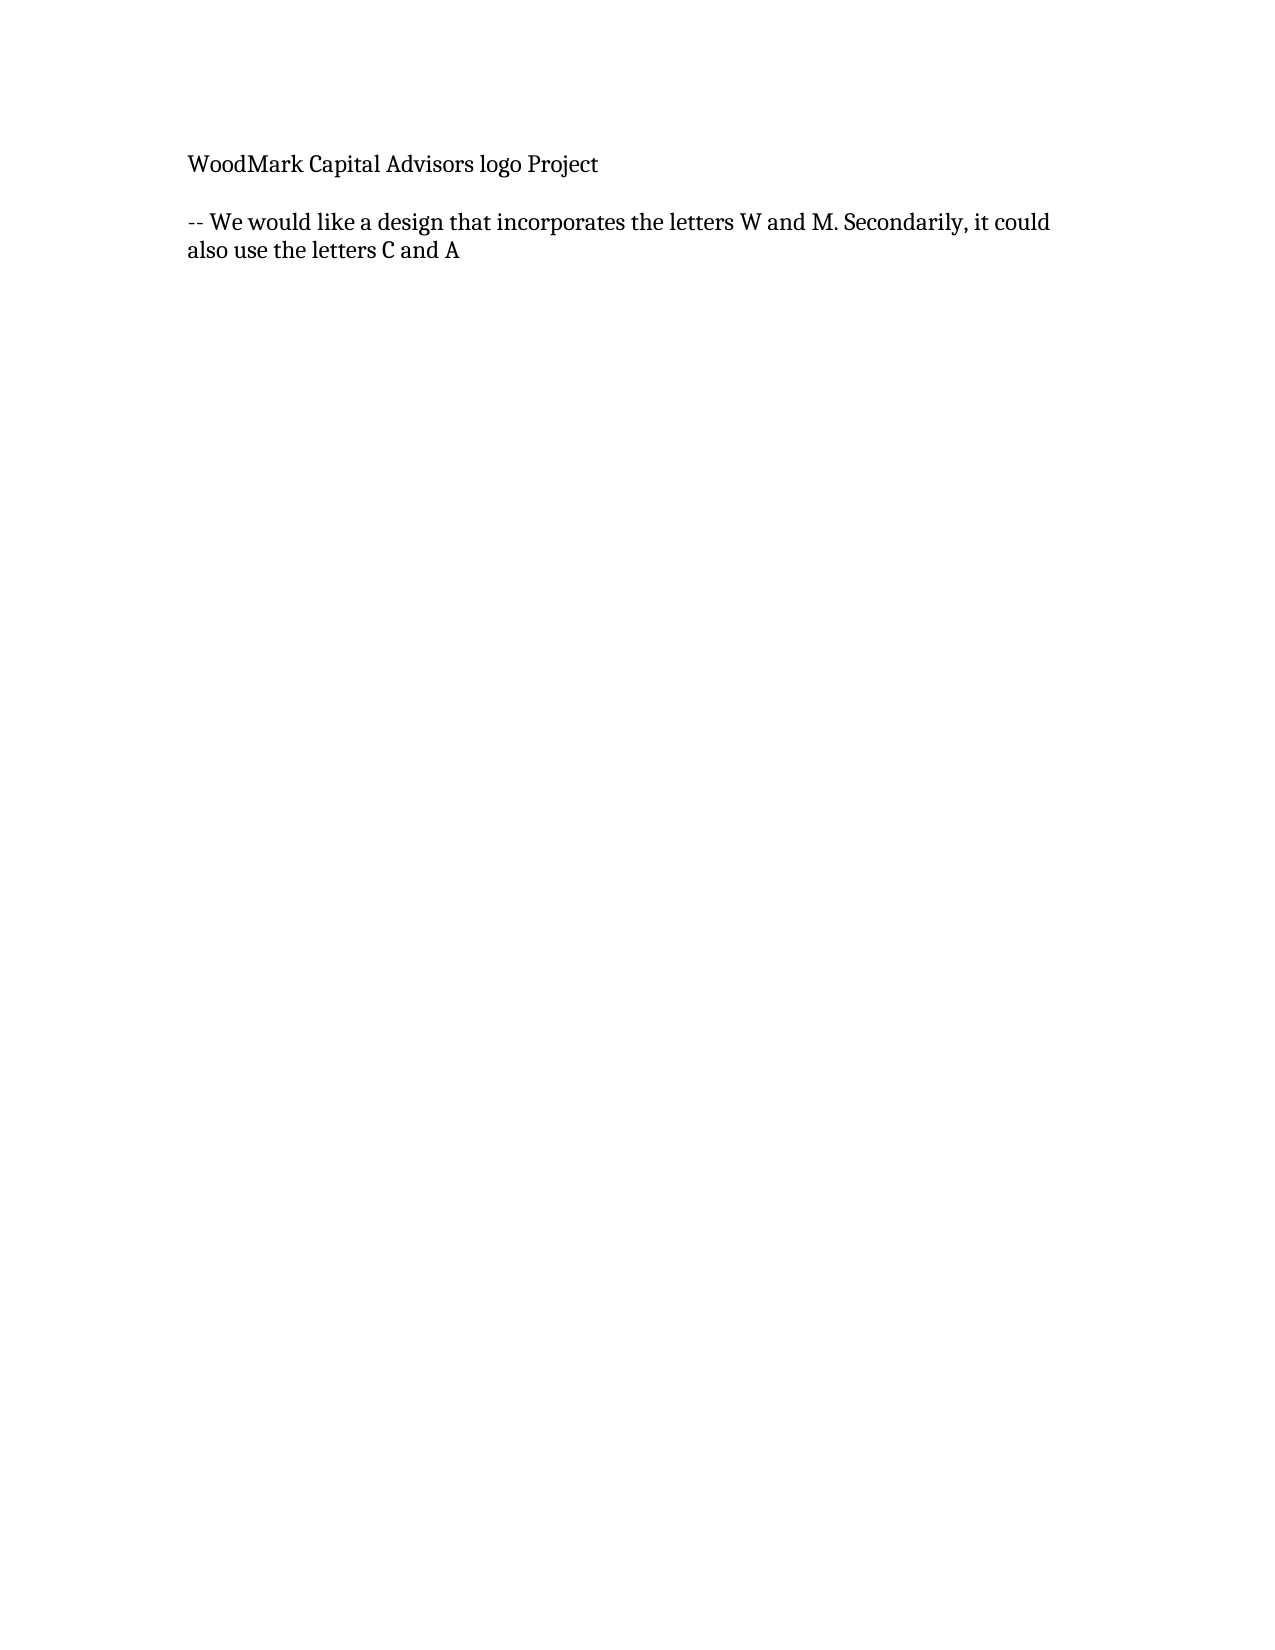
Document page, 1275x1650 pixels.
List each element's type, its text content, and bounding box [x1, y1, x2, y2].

text -- We would like a design that incorporates the letters W and M. Secondarily, it could also use the letters C and A [187, 207, 1087, 265]
text WoodMark Capital Advisors logo Project [187, 150, 1087, 179]
